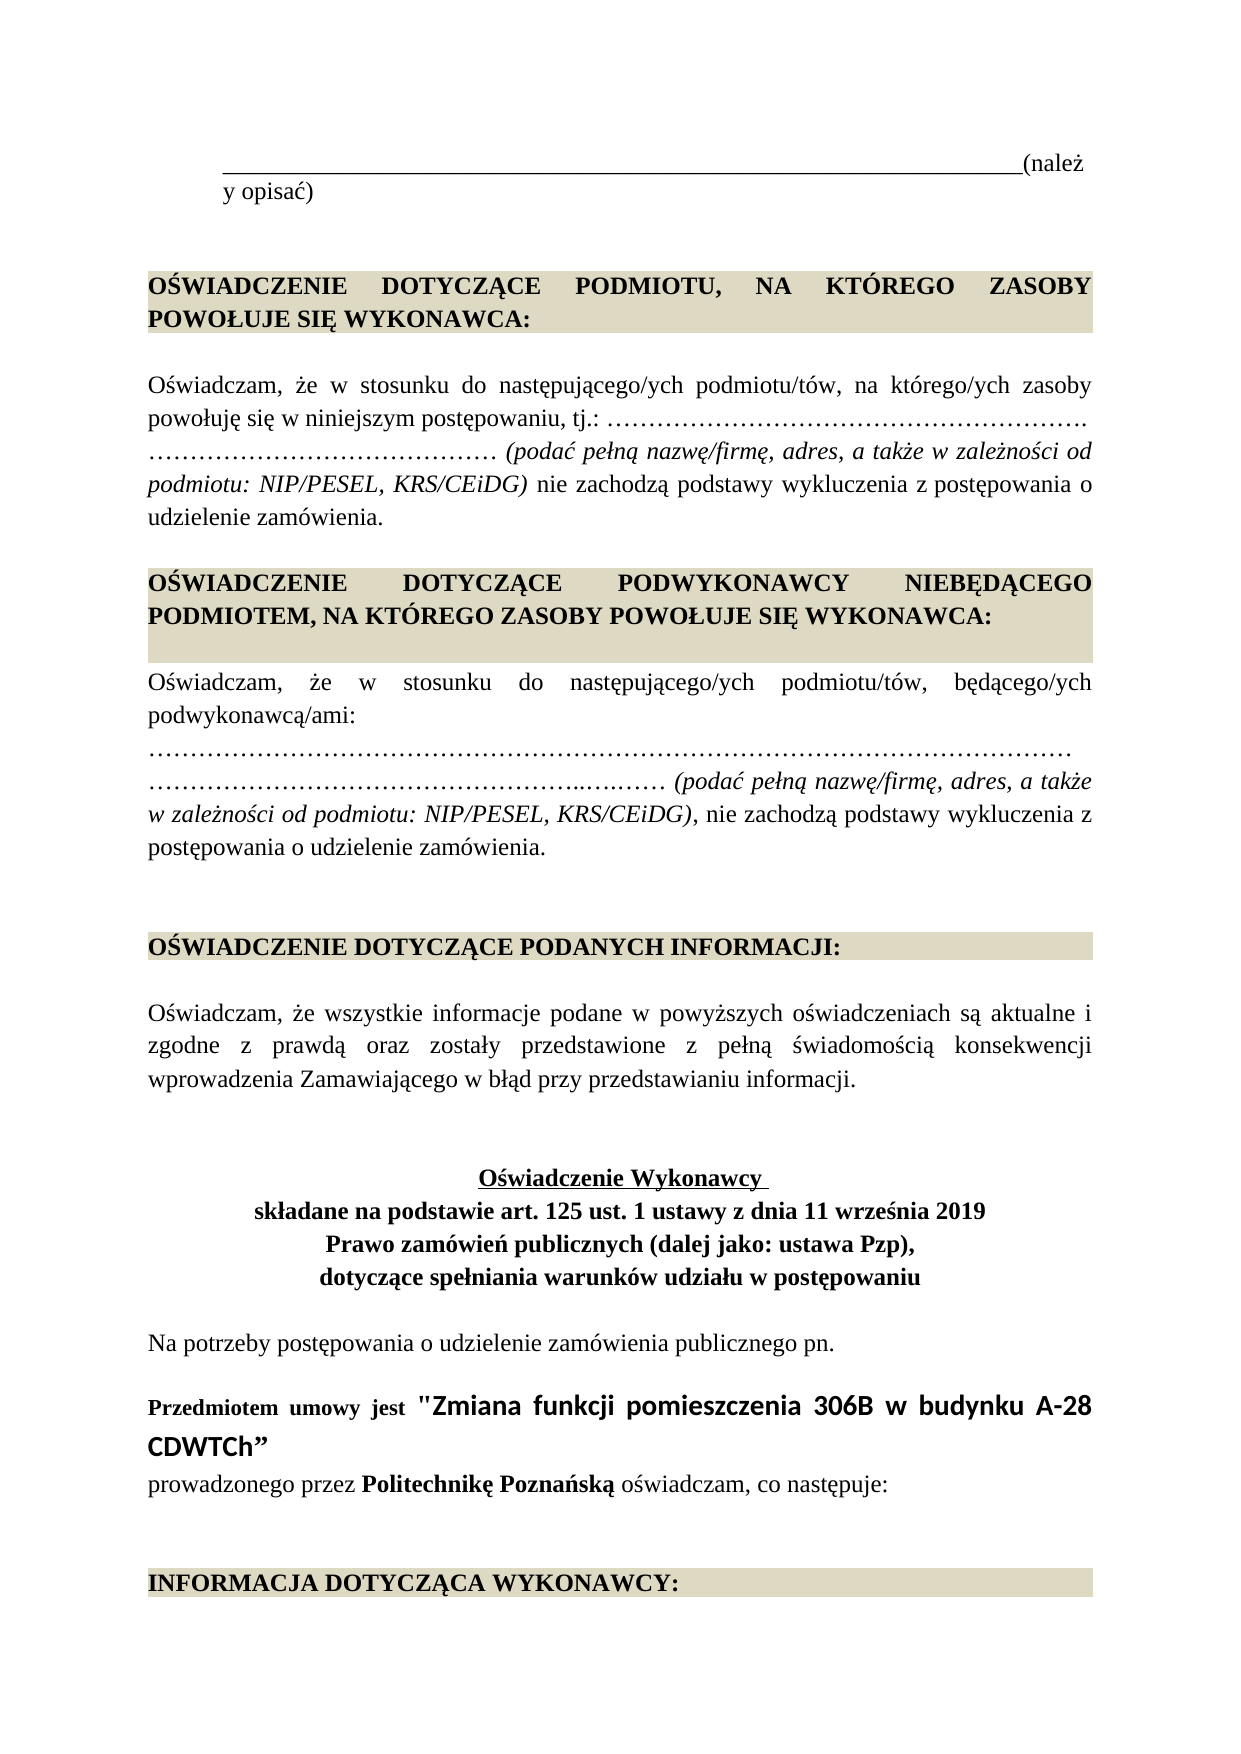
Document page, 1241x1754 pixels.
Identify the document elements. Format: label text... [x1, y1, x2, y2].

text Oświadczenie Wykonawcy [148, 1163, 1093, 1191]
text OŚWIADCZENIE DOTYCZĄCE PODMIOTU, NA KTÓREGO ZASOBY POWOŁUJE SIĘ WYKONAWCA: [148, 271, 1093, 333]
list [185, 148, 1093, 205]
text Przedmiotem umowy jest "Zmiana funkcji pomieszczenia 306B w budynku A-28 CDWTCh” [148, 1387, 1093, 1464]
text INFORMACJA DOTYCZĄCA WYKONAWCY: [148, 1568, 1093, 1597]
text Oświadczam, że w stosunku do następującego/ych podmiotu/tów, będącego/ych podwykonawcą/ami: ………………………………………………………………………………………………………………………………………………..….…… (podać pełną nazwę/firmę, adres, a także w zależności od podmiotu: NIP/PESEL, KRS/CEiDG), nie zachodzą podstawy wykluczenia z postępowania o udzielenie zamówienia. [148, 667, 1093, 861]
text składane na podstawie art. 125 ust. 1 ustawy z dnia 11 września 2019 [148, 1196, 1093, 1224]
text Oświadczam, że w stosunku do następującego/ych podmiotu/tów, na którego/ych zasoby powołuję się w niniejszym postępowaniu, tj.: ………………………………………………….…………………………………… (podać pełną nazwę/firmę, adres, a także w zależności od podmiotu: NIP/PESEL, KRS/CEiDG) nie zachodzą podstawy wykluczenia z postępowania o udzielenie zamówienia. [148, 370, 1093, 531]
text Na potrzeby postępowania o udzielenie zamówienia publicznego pn. [148, 1328, 1093, 1357]
text prowadzonego przez Politechnikę Poznańską oświadczam, co następuje: [148, 1469, 1093, 1498]
text dotyczące spełniania warunków udziału w postępowaniu [148, 1262, 1093, 1291]
text Oświadczam, że wszystkie informacje podane w powyższych oświadczeniach są aktualne i zgodne z prawdą oraz zostały przedstawione z pełną świadomością konsekwencji wprowadzenia Zamawiającego w błąd przy przedstawianiu informacji. [148, 998, 1093, 1092]
text OŚWIADCZENIE DOTYCZĄCE PODANYCH INFORMACJI: [148, 932, 1093, 960]
text Prawo zamówień publicznych (dalej jako: ustawa Pzp), [148, 1229, 1093, 1257]
text OŚWIADCZENIE DOTYCZĄCE PODWYKONAWCY NIEBĘDĄCEGO PODMIOTEM, NA KTÓREGO ZASOBY POWOŁUJE SIĘ WYKONAWCA: [148, 568, 1093, 630]
